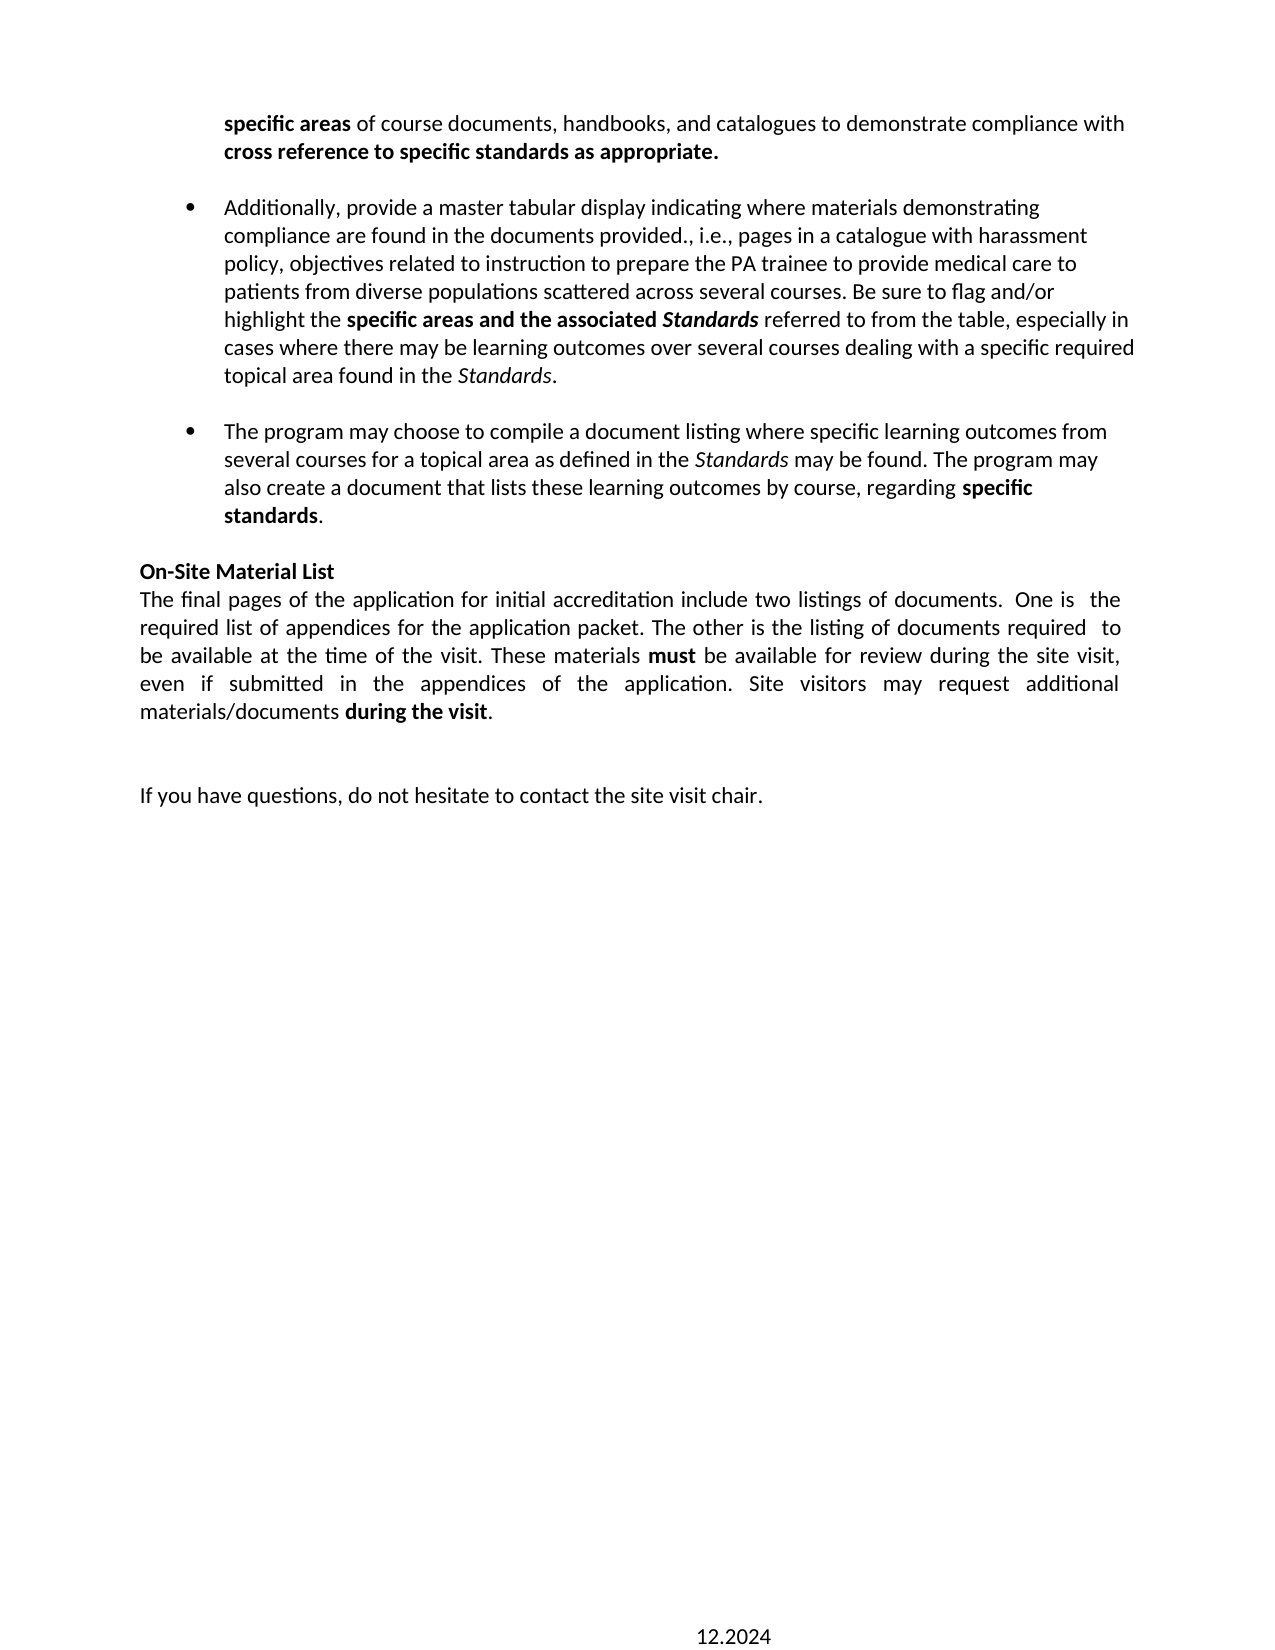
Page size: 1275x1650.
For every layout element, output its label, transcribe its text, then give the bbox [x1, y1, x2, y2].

text The final pages of the application for initial accreditation include two listings of documents. One is the required list of appendices for the application packet. The other is the listing of documents required to be available at the time of the visit. These materials must be available for review during the site visit, even if submitted in the appendices of the application. Site visitors may request additional materials/documents during the visit. [139, 585, 1121, 725]
list The program may choose to compile a document listing where specific learning outcomes from several courses for a topical area as defined in the Standards may be found. The program may also create a document that lists these learning outcomes by course, regarding specific standards. [186, 417, 1137, 529]
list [186, 109, 1137, 165]
text On-Site Material List [139, 558, 1137, 585]
list Additionally, provide a master tabular display indicating where materials demonstrating compliance are found in the documents provided., i.e., pages in a catalogue with harassment policy, objectives related to instruction to prepare the PA trainee to provide medical care to patients from diverse populations scattered across several courses. Be sure to flag and/or highlight the specific areas and the associated Standards referred to from the table, especially in cases where there may be learning outcomes over several courses dealing with a specific required topical area found in the Standards. [186, 193, 1137, 389]
text If you have questions, do not hesitate to contact the site visit chair. [139, 781, 1137, 809]
